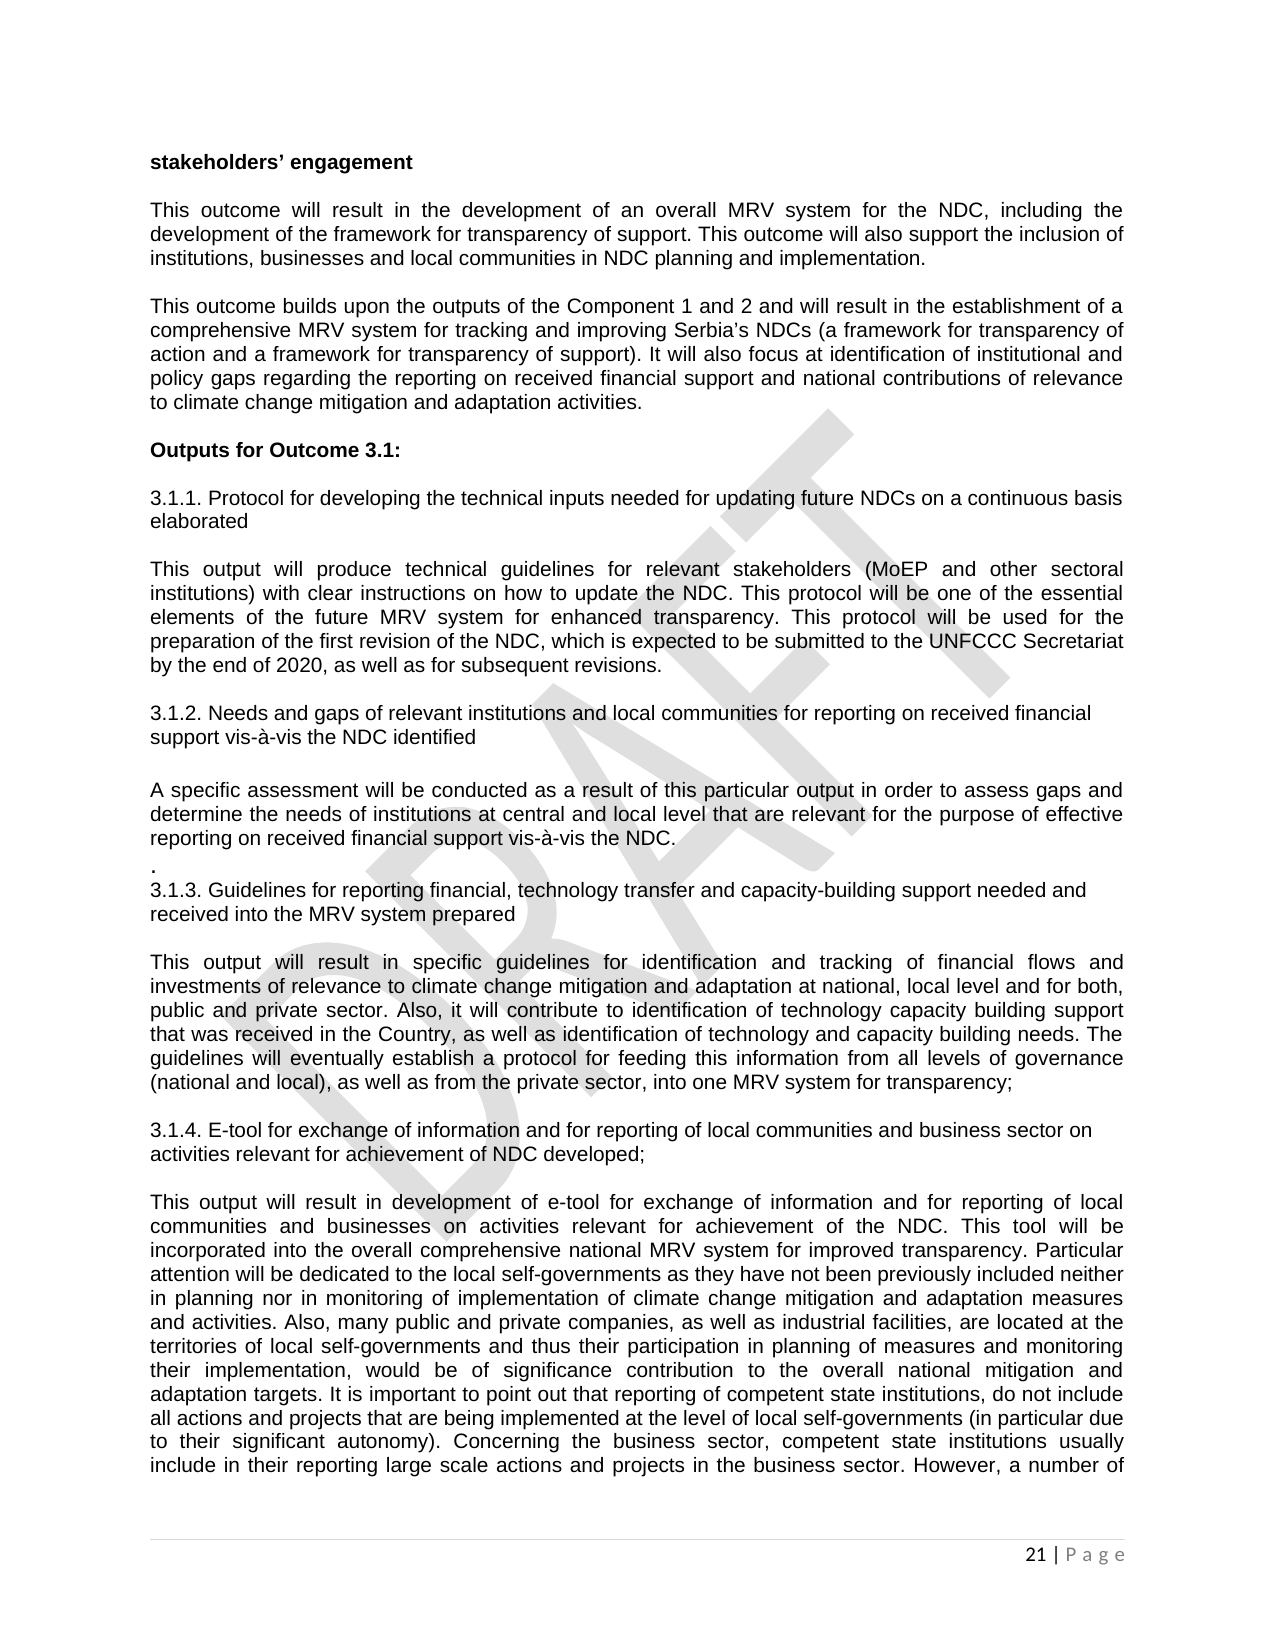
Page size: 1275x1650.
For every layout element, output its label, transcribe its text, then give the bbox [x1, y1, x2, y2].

text A specific assessment will be conducted as a result of this particular output in order to assess gaps and determine the needs of institutions at central and local level that are relevant for the purpose of effective reporting on received financial support vis-à-vis the NDC. [150, 778, 1125, 849]
text Outputs for Outcome 3.1: [150, 437, 1125, 461]
text This outcome will result in the development of an overall MRV system for the NDC, including the development of the framework for transparency of support. This outcome will also support the inclusion of institutions, businesses and local communities in NDC planning and implementation. [150, 198, 1125, 270]
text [150, 150, 1125, 174]
text . [150, 849, 1125, 878]
text 3.1.1. Protocol for developing the technical inputs needed for updating future NDCs on a continuous basis elaborated [150, 485, 1125, 533]
text This output will result in specific guidelines for identification and tracking of financial flows and investments of relevance to climate change mitigation and adaptation at national, local level and for both, public and private sector. Also, it will contribute to identification of technology capacity building support that was received in the Country, as well as identification of technology and capacity building needs. The guidelines will eventually establish a protocol for feeding this information from all levels of governance (national and local), as well as from the private sector, into one MRV system for transparency; [150, 950, 1125, 1094]
text 3.1.2. Needs and gaps of relevant institutions and local communities for reporting on received financial support vis-à-vis the NDC identified [150, 701, 1125, 749]
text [150, 1190, 1125, 1477]
text This output will produce technical guidelines for relevant stakeholders (MoEP and other sectoral institutions) with clear instructions on how to update the NDC. This protocol will be one of the essential elements of the future MRV system for enhanced transparency. This protocol will be used for the preparation of the first revision of the NDC, which is expected to be submitted to the UNFCCC Secretariat by the end of 2020, as well as for subsequent revisions. [150, 557, 1125, 677]
text This outcome builds upon the outputs of the Component 1 and 2 and will result in the establishment of a comprehensive MRV system for tracking and improving Serbia’s NDCs (a framework for transparency of action and a framework for transparency of support). It will also focus at identification of institutional and policy gaps regarding the reporting on received financial support and national contributions of relevance to climate change mitigation and adaptation activities. [150, 294, 1125, 413]
text 3.1.4. E-tool for exchange of information and for reporting of local communities and business sector on activities relevant for achievement of NDC developed; [150, 1118, 1125, 1166]
text 3.1.3. Guidelines for reporting financial, technology transfer and capacity-building support needed and received into the MRV system prepared [150, 878, 1125, 926]
